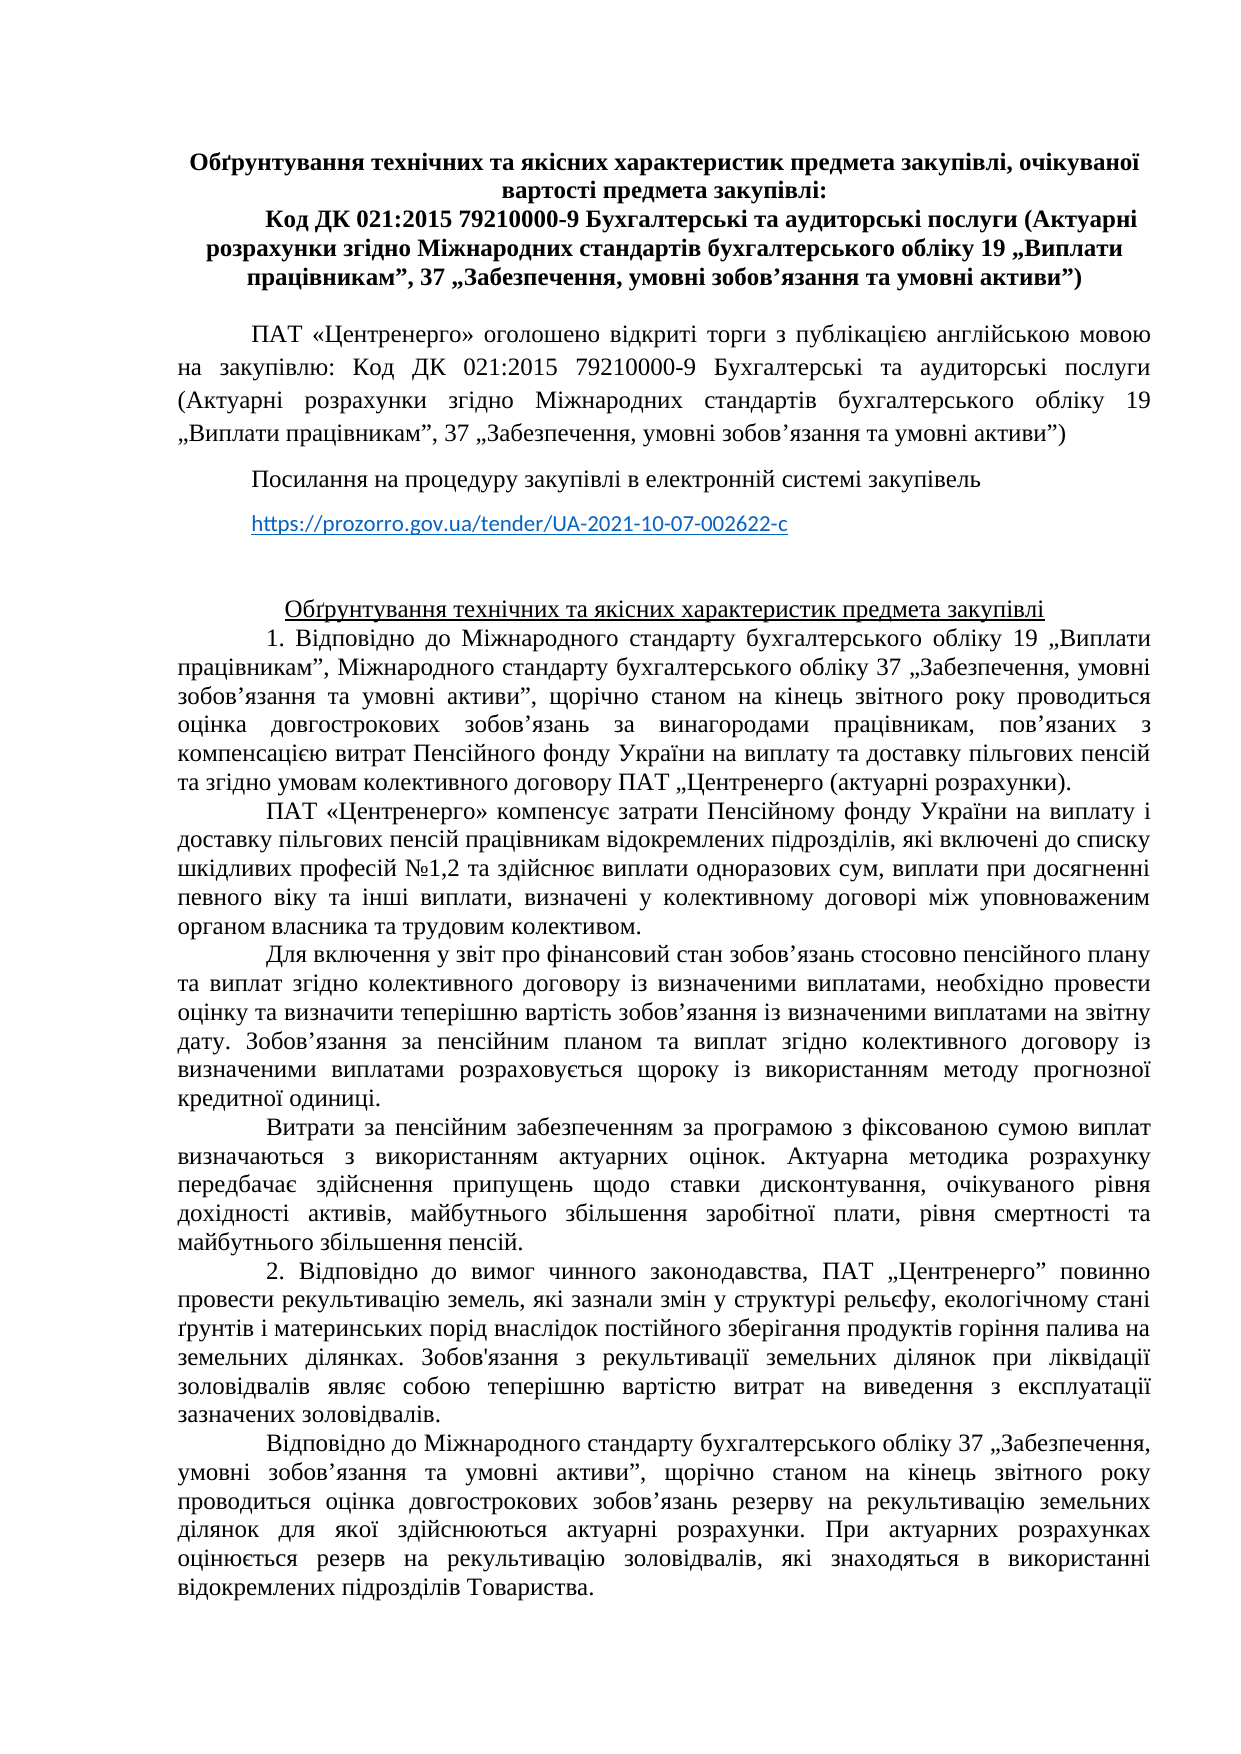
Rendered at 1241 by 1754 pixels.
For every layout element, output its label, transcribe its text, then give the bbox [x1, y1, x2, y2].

text Код ДК 021:2015 79210000-9 Бухгалтерські та аудиторські послуги (Актуарні розрахунки згідно Міжнародних стандартів бухгалтерського обліку 19 „Виплати працівникам”, 37 „Забезпечення, умовні зобов’язання та умовні активи”) [177, 204, 1152, 291]
text Для включення у звіт про фінансовий стан зобов’язань стосовно пенсійного плану та виплат згідно колективного договору із визначеними виплатами, необхідно провести оцінку та визначити теперішню вартість зобов’язання із визначеними виплатами на звітну дату. Зобов’язання за пенсійним планом та виплат згідно колективного договору із визначеними виплатами розраховується щороку із використанням методу прогнозної кредитної одиниці. [177, 939, 1152, 1112]
text Посилання на процедуру закупівлі в електронній системі закупівель [177, 464, 1152, 493]
text Обґрунтування технічних та якісних характеристик предмета закупівлі [177, 594, 1152, 623]
text ПАТ «Центренерго» оголошено відкриті торги з публікацією англійською мовою на закупівлю: Код ДК 021:2015 79210000-9 Бухгалтерські та аудиторські послуги (Актуарні розрахунки згідно Міжнародних стандартів бухгалтерського обліку 19 „Виплати працівникам”, 37 „Забезпечення, умовні зобов’язання та умовні активи”) [177, 319, 1152, 447]
text 2. Відповідно до вимог чинного законодавства, ПАТ „Центренерго” повинно провести рекультивацію земель, які зазнали змін у структурі рельєфу, екологічному стані ґрунтів і материнських порід внаслідок постійного зберігання продуктів горіння палива на земельних ділянках. Зобов'язання з рекультивації земельних ділянок при ліквідації золовідвалів являє собою теперішню вартістю витрат на виведення з експлуатації зазначених золовідвалів. [177, 1256, 1152, 1428]
text Відповідно до Міжнародного стандарту бухгалтерського обліку 37 „Забезпечення, умовні зобов’язання та умовні активи”, щорічно станом на кінець звітного року проводиться оцінка довгострокових зобов’язань резерву на рекультивацію земельних ділянок для якої здійснюються актуарні розрахунки. При актуарних розрахунках оцінюється резерв на рекультивацію золовідвалів, які знаходяться в використанні відокремлених підрозділів Товариства. [177, 1428, 1152, 1601]
text Витрати за пенсійним забезпеченням за програмою з фіксованою сумою виплат визначаються з використанням актуарних оцінок. Актуарна методика розрахунку передбачає здійснення припущень щодо ставки дисконтування, очікуваного рівня дохідності активів, майбутнього збільшення заробітної плати, рівня смертності та майбутнього збільшення пенсій. [177, 1112, 1152, 1256]
text 1. Відповідно до Міжнародного стандарту бухгалтерського обліку 19 „Виплати працівникам”, Міжнародного стандарту бухгалтерського обліку 37 „Забезпечення, умовні зобов’язання та умовні активи”, щорічно станом на кінець звітного року проводиться оцінка довгострокових зобов’язань за винагородами працівникам, пов’язаних з компенсацією витрат Пенсійного фонду України на виплату та доставку пільгових пенсій та згідно умовам колективного договору ПАТ „Центренерго (актуарні розрахунки). [177, 623, 1152, 796]
text ПАТ «Центренерго» компенсує затрати Пенсійному фонду України на виплату і доставку пільгових пенсій працівникам відокремлених підрозділів, які включені до списку шкідливих професій №1,2 та здійснює виплати одноразових сум, виплати при досягненні певного віку та інші виплати, визначені у колективному договорі між уповноваженим органом власника та трудовим колективом. [177, 796, 1152, 939]
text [177, 118, 1152, 204]
text https://prozorro.gov.ua/tender/UA-2021-10-07-002622-c [177, 509, 1152, 537]
